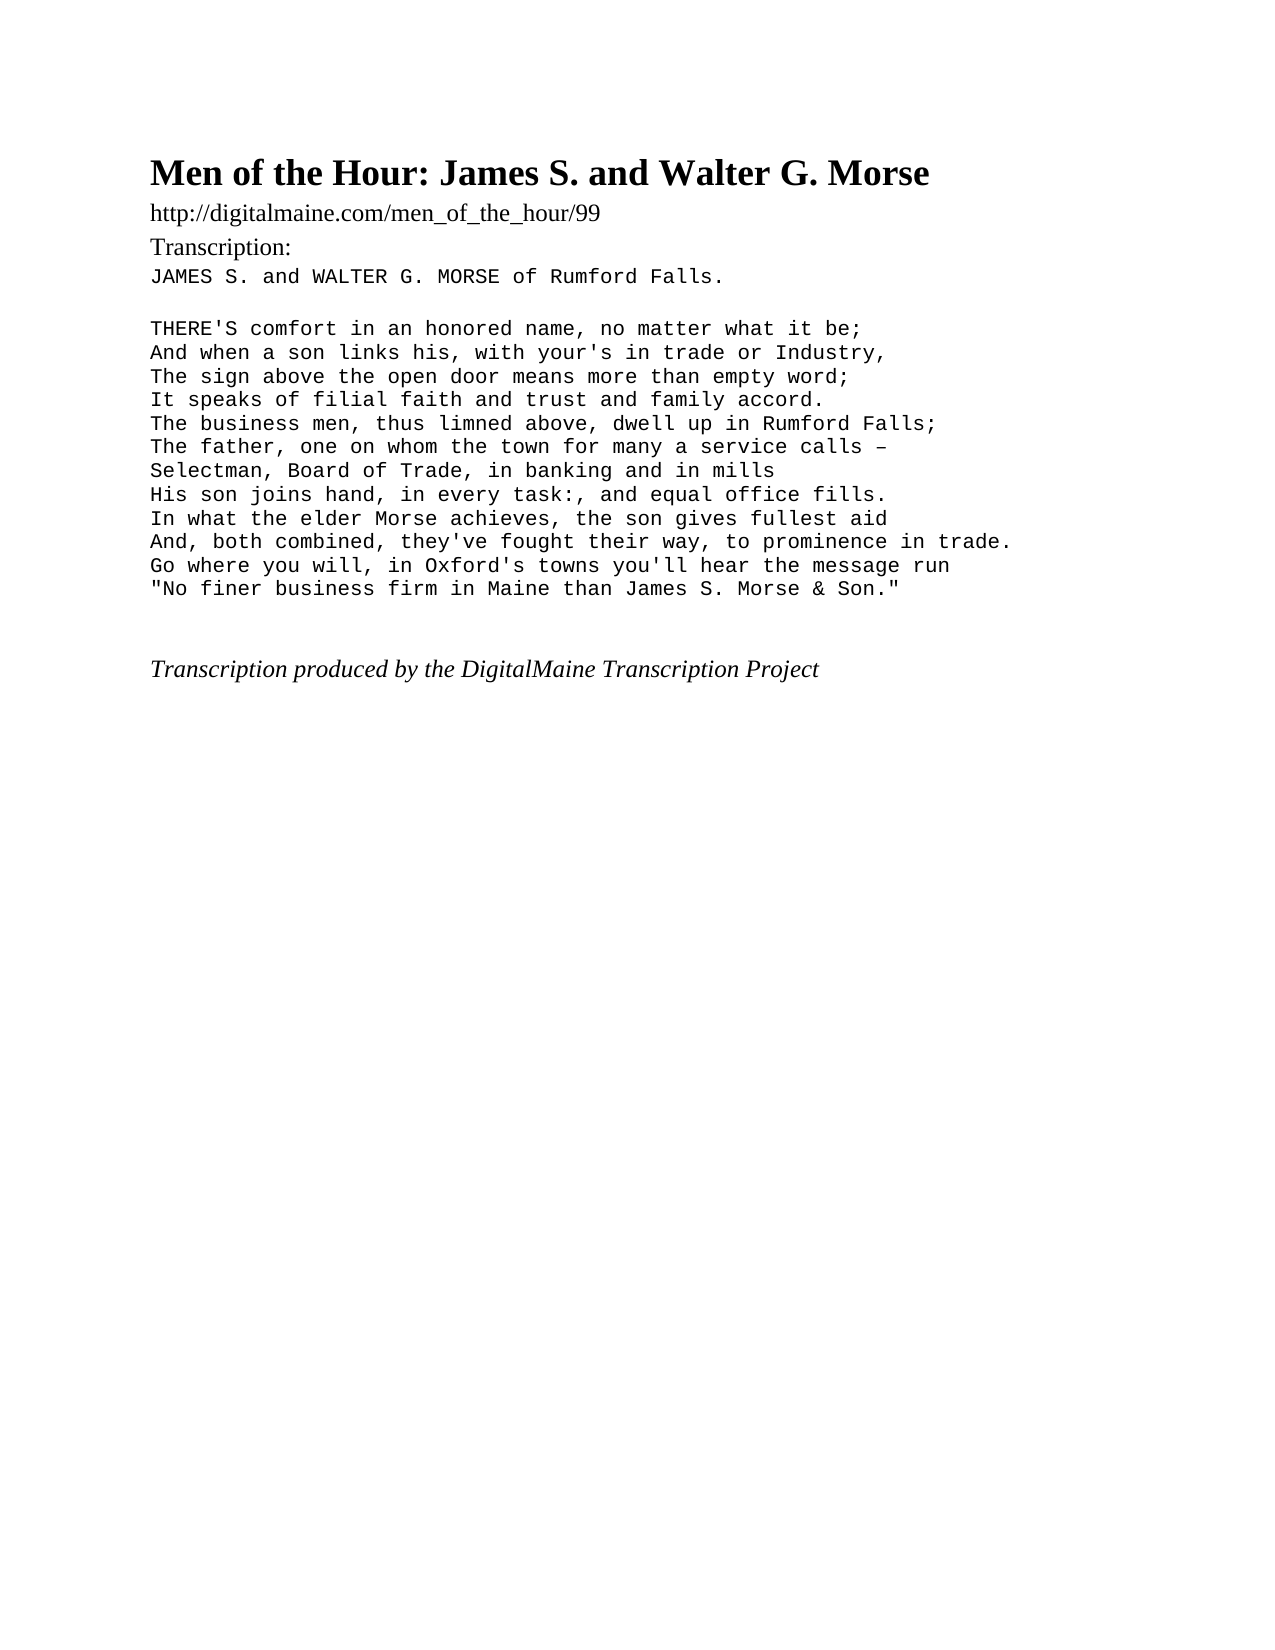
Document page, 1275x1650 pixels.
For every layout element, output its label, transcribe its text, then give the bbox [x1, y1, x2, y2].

text The father, one on whom the town for many a service calls – [150, 437, 1125, 460]
text "No finer business firm in Maine than James S. Morse & Son." [150, 578, 1125, 602]
text JAMES S. and WALTER G. MORSE of Rumford Falls. [150, 266, 1125, 289]
text His son joins hand, in every task:, and equal office fills. [150, 484, 1125, 507]
text Transcription: [150, 232, 1125, 261]
text The business men, thus limned above, dwell up in Rumford Falls; [150, 413, 1125, 437]
text And when a son links his, with your's in trade or Industry, [150, 342, 1125, 366]
text THERE'S comfort in an honored name, no matter what it be; [150, 318, 1125, 342]
text http://digitalmaine.com/men_of_the_hour/99 [150, 198, 1125, 227]
text Transcription produced by the DigitalMaine Transcription Project [150, 654, 1125, 683]
text The sign above the open door means more than empty word; [150, 366, 1125, 389]
text Selectman, Board of Trade, in banking and in mills [150, 460, 1125, 484]
text In what the elder Morse achieves, the son gives fullest aid [150, 507, 1125, 531]
subtitle Men of the Hour: James S. and Walter G. Morse [150, 150, 1125, 193]
text It speaks of filial faith and trust and family accord. [150, 389, 1125, 413]
text Go where you will, in Oxford's towns you'll hear the message run [150, 555, 1125, 578]
text And, both combined, they've fought their way, to prominence in trade. [150, 531, 1125, 555]
